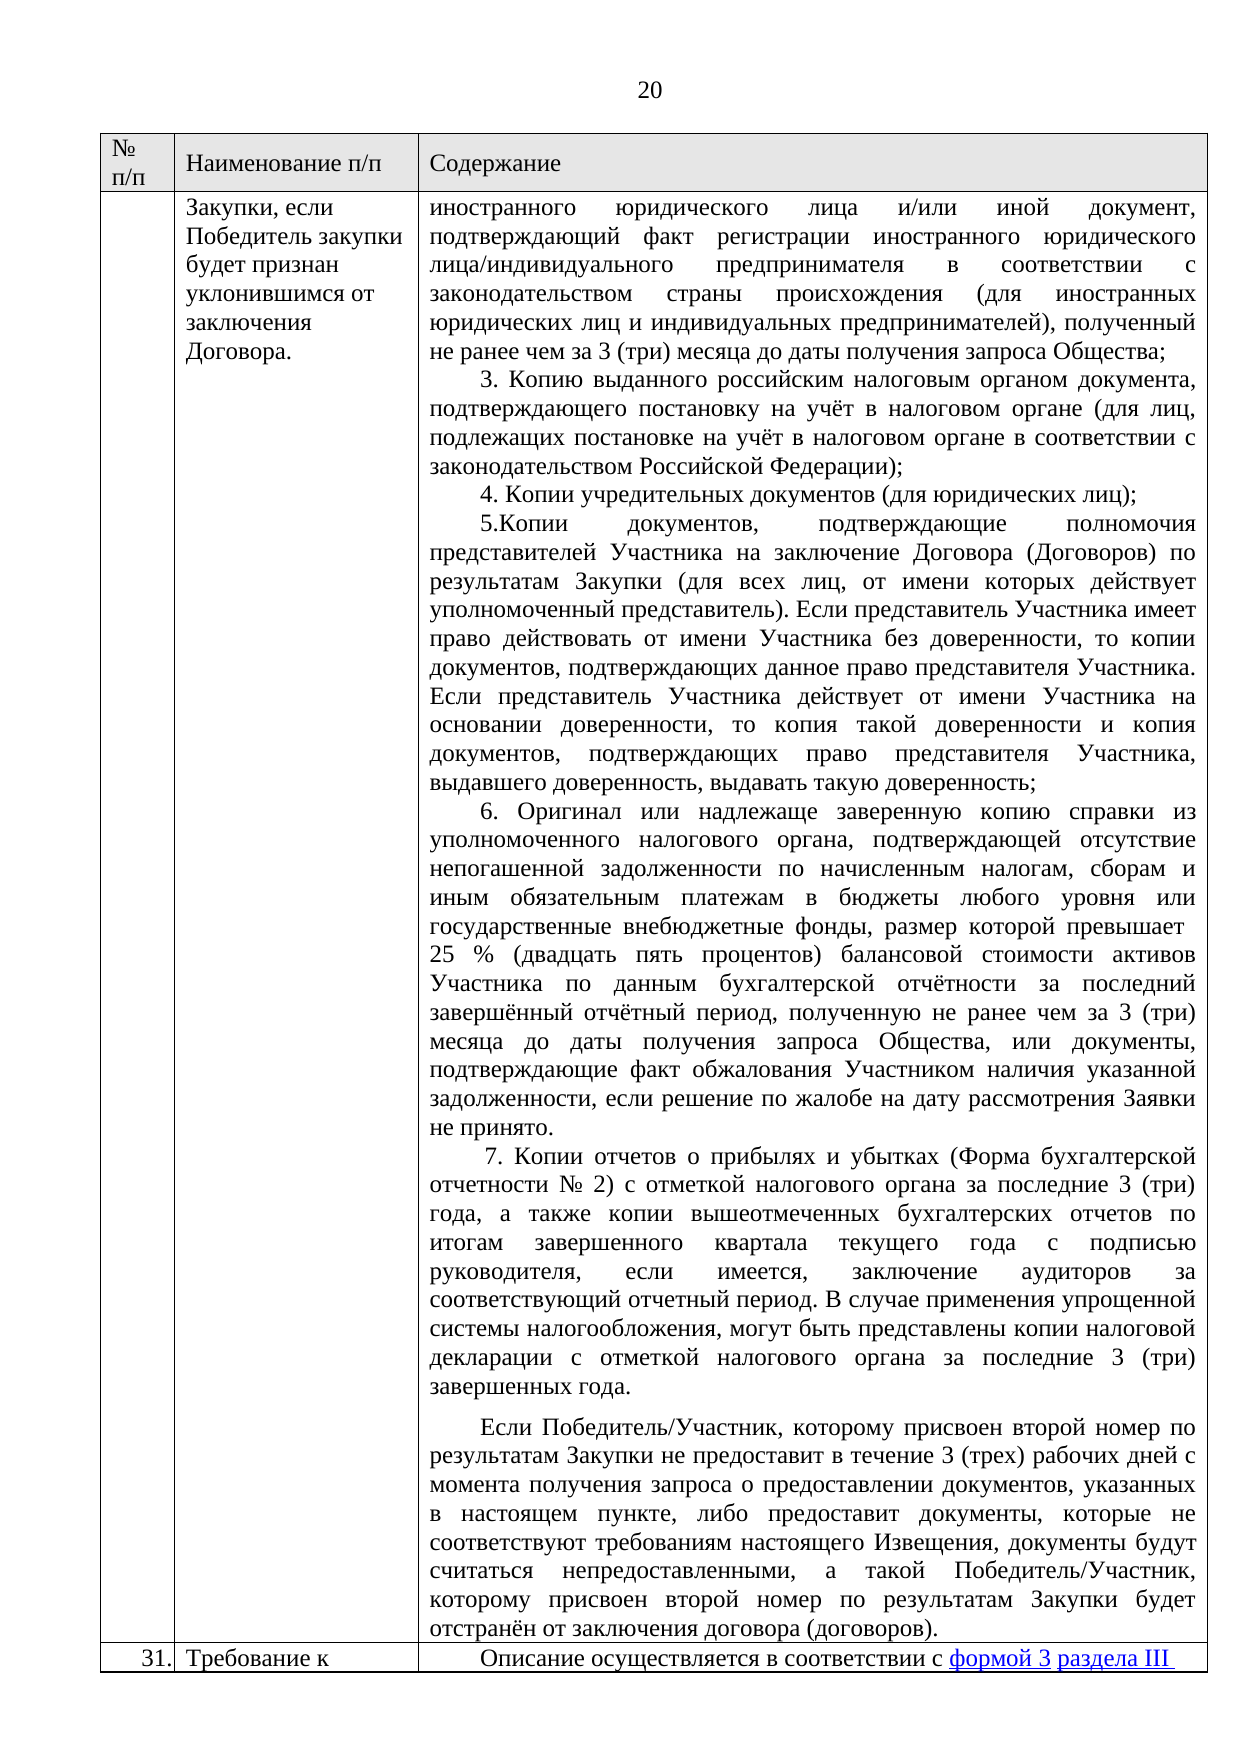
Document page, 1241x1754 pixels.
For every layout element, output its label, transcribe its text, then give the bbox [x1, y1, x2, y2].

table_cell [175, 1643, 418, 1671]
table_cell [419, 192, 1207, 1642]
table_header Наименование п/п [175, 134, 418, 191]
table_header № п/п [101, 134, 174, 191]
table_cell [101, 192, 174, 1642]
table_header Содержание [419, 134, 1207, 191]
table_cell [101, 1643, 174, 1671]
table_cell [175, 192, 418, 1642]
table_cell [419, 1643, 1207, 1671]
